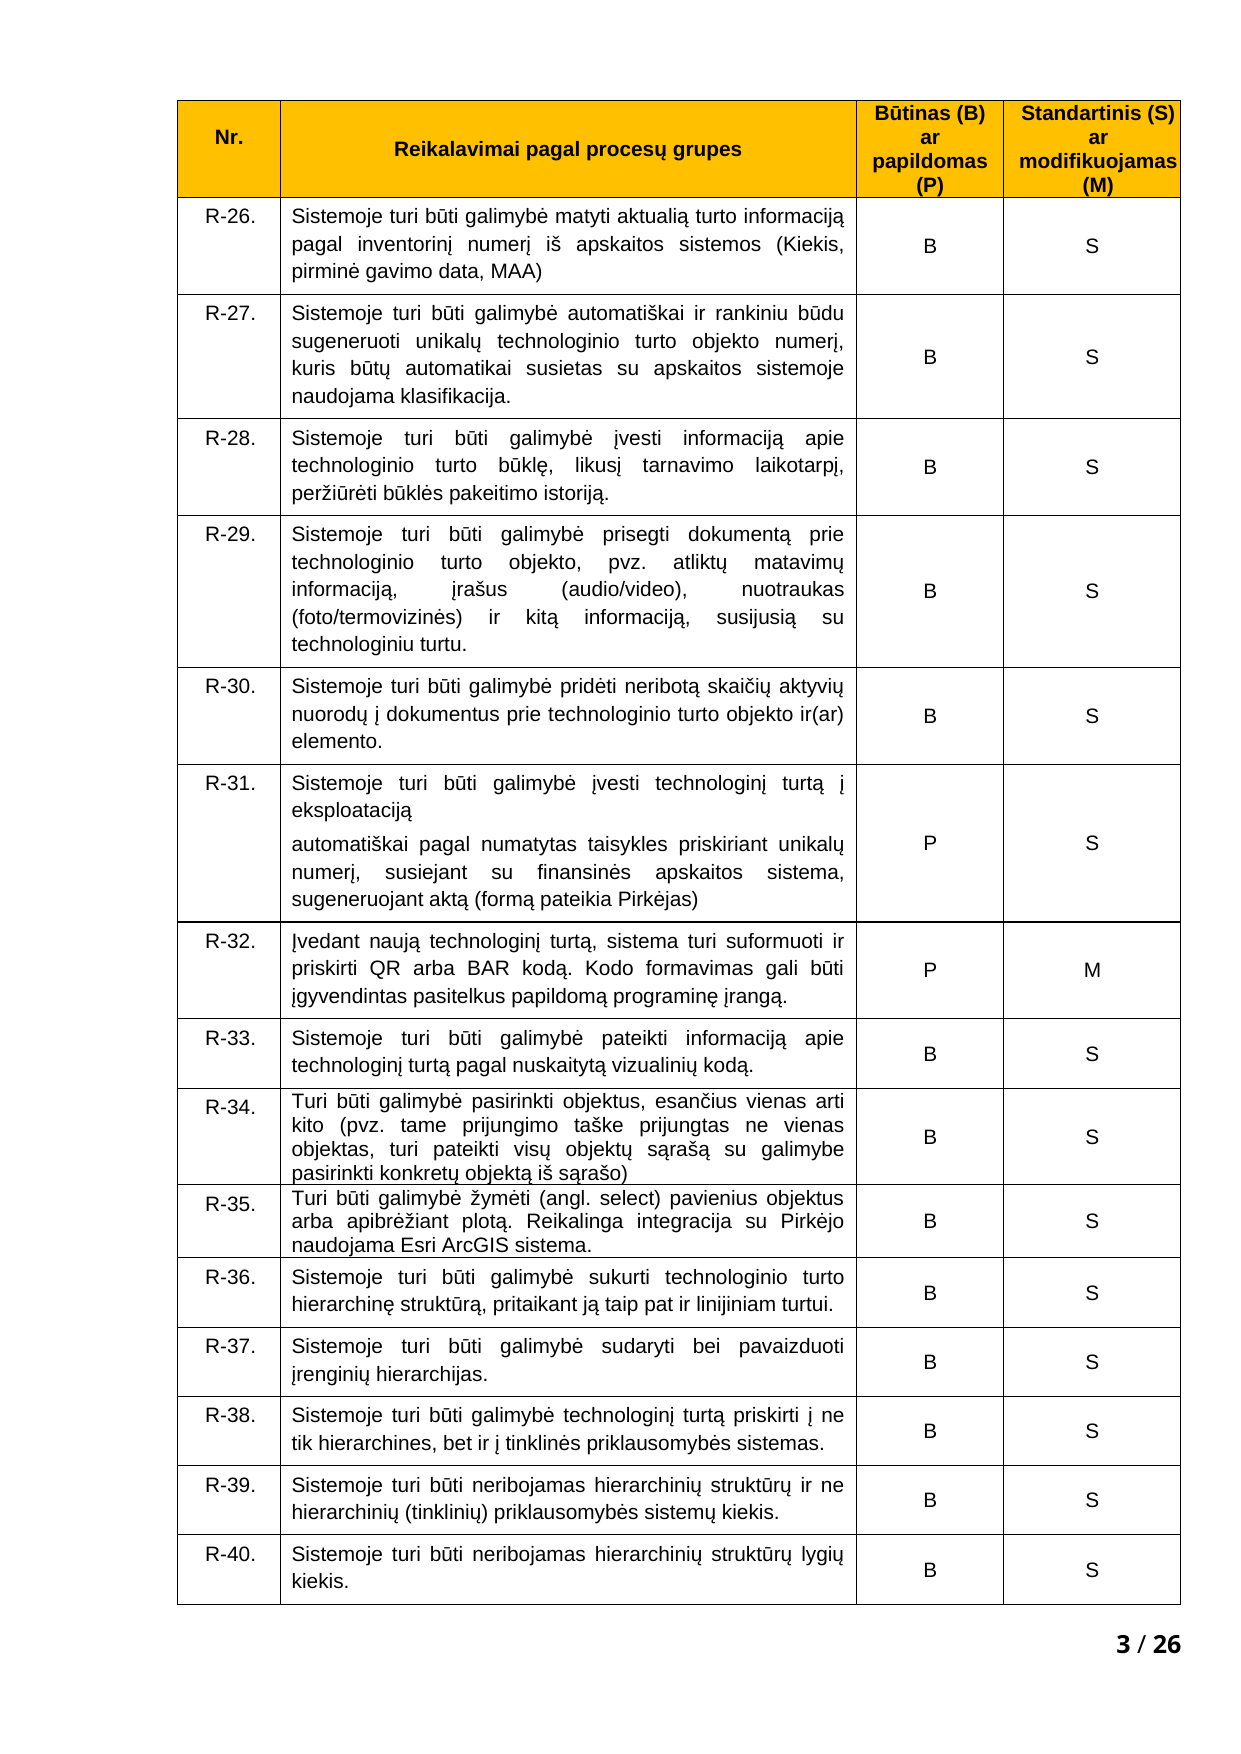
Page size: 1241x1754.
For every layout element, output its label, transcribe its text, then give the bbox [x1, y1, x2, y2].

table_cell B [857, 1258, 1003, 1327]
table_cell B [857, 419, 1003, 515]
table_cell [178, 295, 280, 418]
table_cell B [857, 1185, 1003, 1257]
table_cell S [1004, 668, 1180, 763]
table_header Būtinas (B) ar papildomas (P) [857, 101, 1003, 197]
table_cell Sistemoje turi būti galimybė pridėti neribotą skaičių aktyvių nuorodų į dokumentus prie technologinio turto objekto ir(ar) elemento. [281, 668, 856, 763]
table_cell B [857, 198, 1003, 294]
table_cell B [857, 1466, 1003, 1534]
table_cell [178, 765, 280, 921]
table_cell [178, 1397, 280, 1465]
table_cell B [857, 1328, 1003, 1396]
table_header Nr. [178, 101, 280, 197]
table_cell S [1004, 1089, 1180, 1184]
table_cell P [857, 923, 1003, 1018]
table_cell S [1004, 295, 1180, 418]
table_cell B [857, 1397, 1003, 1465]
table_cell [178, 668, 280, 763]
table_cell Sistemoje turi būti galimybė technologinį turtą priskirti į ne tik hierarchines, bet ir į tinklinės priklausomybės sistemas. [281, 1397, 856, 1465]
table_cell Sistemoje turi būti neribojamas hierarchinių struktūrų ir ne hierarchinių (tinklinių) priklausomybės sistemų kiekis. [281, 1466, 856, 1534]
table_cell B [857, 668, 1003, 763]
table_cell [178, 1328, 280, 1396]
table_cell Įvedant naują technologinį turtą, sistema turi suformuoti ir priskirti QR arba BAR kodą. Kodo formavimas gali būti įgyvendintas pasitelkus papildomą programinę įrangą. [281, 923, 856, 1018]
table_cell B [857, 295, 1003, 418]
table_cell S [1004, 765, 1180, 921]
table_cell B [857, 1089, 1003, 1184]
table_cell [178, 419, 280, 515]
table_cell [178, 198, 280, 294]
table_cell Sistemoje turi būti neribojamas hierarchinių struktūrų lygių kiekis. [281, 1535, 856, 1604]
table_cell [178, 1258, 280, 1327]
table_cell M [1004, 923, 1180, 1018]
table_cell [178, 1466, 280, 1534]
table_cell S [1004, 198, 1180, 294]
table_cell Sistemoje turi būti galimybė įvesti technologinį turtą į eksploataciją automatiškai pagal numatytas taisykles priskiriant unikalų numerį, susiejant su finansinės apskaitos sistema, sugeneruojant aktą (formą pateikia Pirkėjas) [281, 765, 856, 921]
table_cell Sistemoje turi būti galimybė pateikti informaciją apie technologinį turtą pagal nuskaitytą vizualinių kodą. [281, 1019, 856, 1087]
table_header Reikalavimai pagal procesų grupes [281, 101, 856, 197]
table_cell S [1004, 1535, 1180, 1604]
table_cell [178, 1089, 280, 1184]
table_cell Sistemoje turi būti galimybė sudaryti bei pavaizduoti įrenginių hierarchijas. [281, 1328, 856, 1396]
table_cell S [1004, 1328, 1180, 1396]
table_cell B [857, 516, 1003, 667]
table_cell S [1004, 1466, 1180, 1534]
table_cell [178, 1185, 280, 1257]
table_cell B [857, 1535, 1003, 1604]
table_cell Sistemoje turi būti galimybė sukurti technologinio turto hierarchinę struktūrą, pritaikant ją taip pat ir linijiniam turtui. [281, 1258, 856, 1327]
table_cell [178, 516, 280, 667]
table_cell [178, 1535, 280, 1604]
table_cell [178, 1019, 280, 1087]
table_cell S [1004, 1185, 1180, 1257]
table_cell S [1004, 1019, 1180, 1087]
table_cell S [1004, 419, 1180, 515]
table_cell S [1004, 1258, 1180, 1327]
table_cell S [1004, 1397, 1180, 1465]
table_cell B [857, 1019, 1003, 1087]
table_cell Sistemoje turi būti galimybė įvesti informaciją apie technologinio turto būklę, likusį tarnavimo laikotarpį, peržiūrėti būklės pakeitimo istoriją. [281, 419, 856, 515]
table_cell Turi būti galimybė žymėti (angl. select) pavienius objektus arba apibrėžiant plotą. Reikalinga integracija su Pirkėjo naudojama Esri ArcGIS sistema. [281, 1185, 856, 1257]
table_cell P [857, 765, 1003, 921]
table_cell Sistemoje turi būti galimybė automatiškai ir rankiniu būdu sugeneruoti unikalų technologinio turto objekto numerį, kuris būtų automatikai susietas su apskaitos sistemoje naudojama klasifikacija. [281, 295, 856, 418]
table_cell Sistemoje turi būti galimybė matyti aktualią turto informaciją pagal inventorinį numerį iš apskaitos sistemos (Kiekis, pirminė gavimo data, MAA) [281, 198, 856, 294]
table_cell Turi būti galimybė pasirinkti objektus, esančius vienas arti kito (pvz. tame prijungimo taške prijungtas ne vienas objektas, turi pateikti visų objektų sąrašą su galimybe pasirinkti konkretų objektą iš sąrašo) [281, 1089, 856, 1184]
table_header Standartinis (S) ar modifikuojamas (M) [1004, 101, 1180, 197]
table_cell S [1004, 516, 1180, 667]
table_cell Sistemoje turi būti galimybė prisegti dokumentą prie technologinio turto objekto, pvz. atliktų matavimų informaciją, įrašus (audio/video), nuotraukas (foto/termovizinės) ir kitą informaciją, susijusią su technologiniu turtu. [281, 516, 856, 667]
table_cell [178, 923, 280, 1018]
